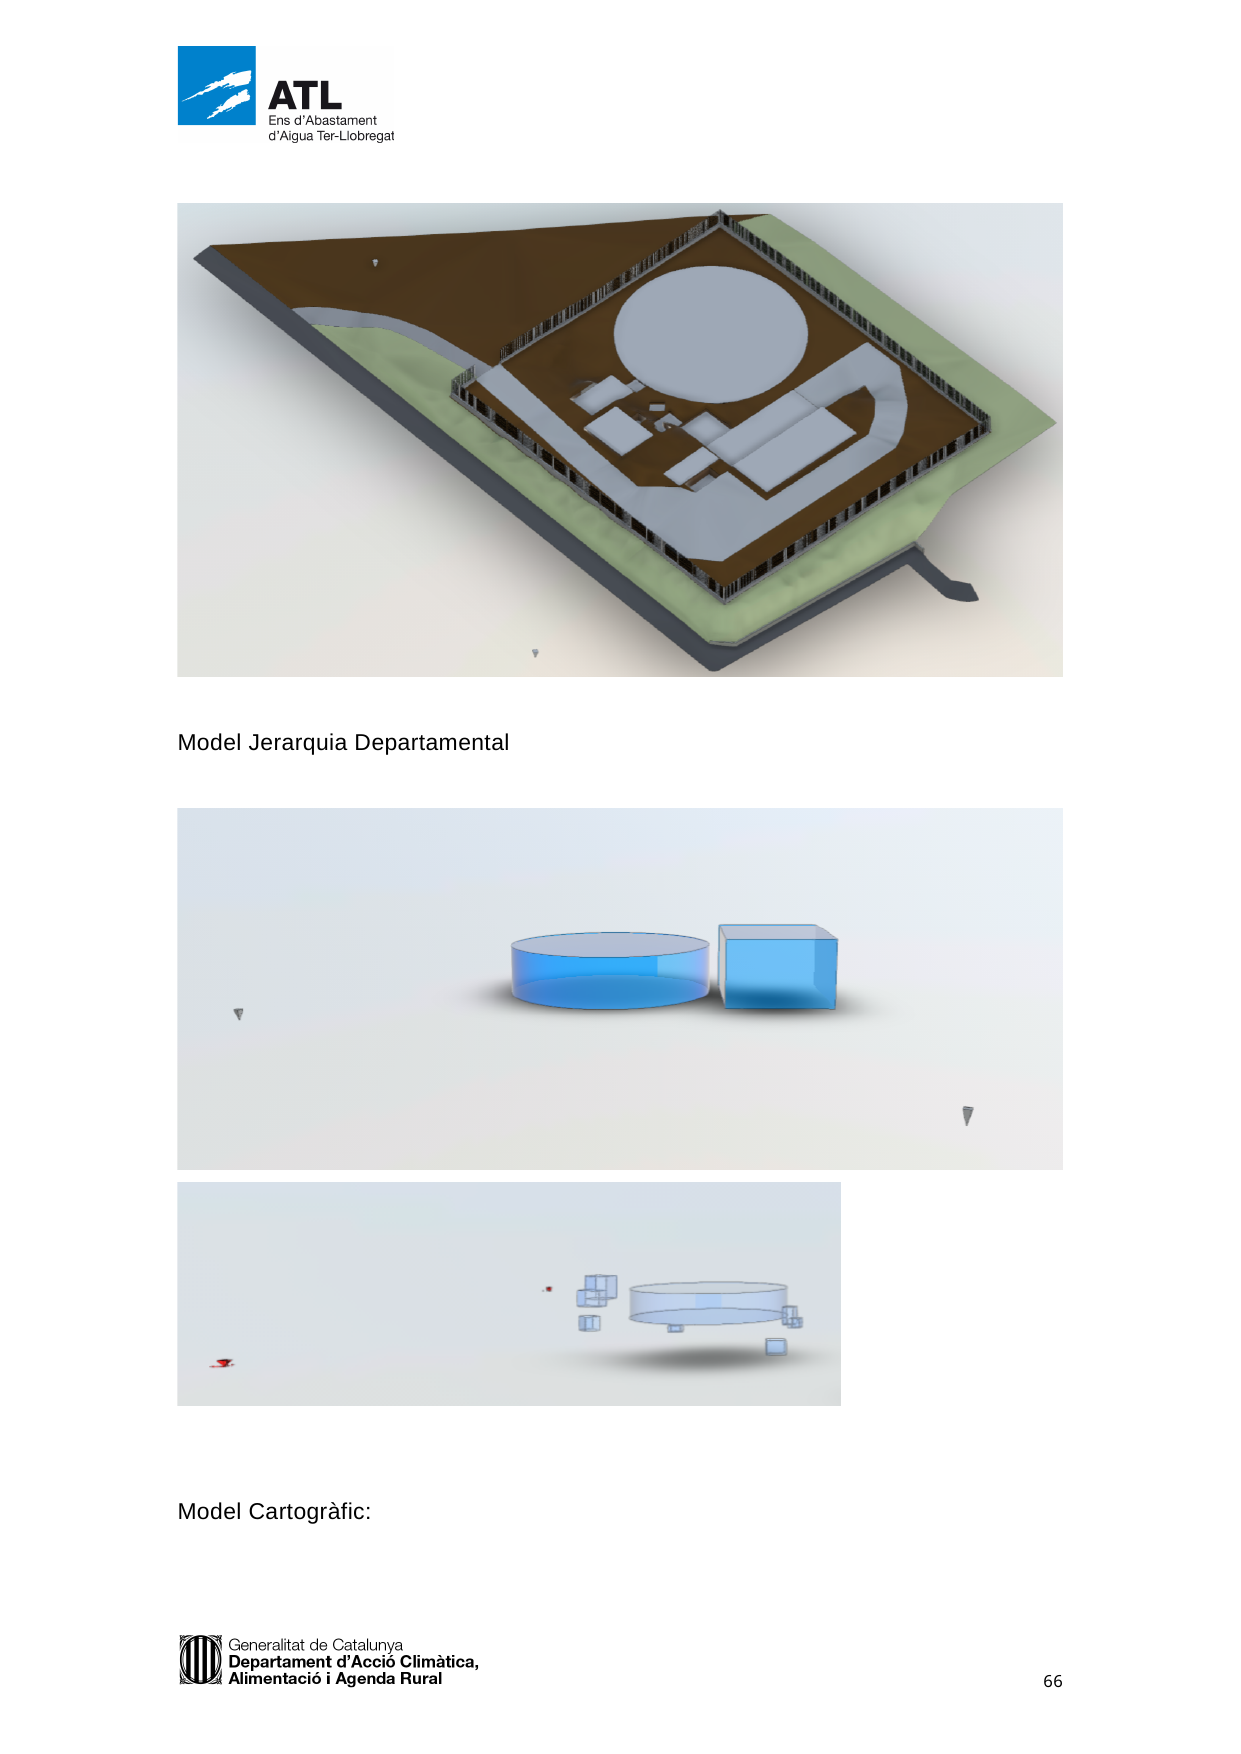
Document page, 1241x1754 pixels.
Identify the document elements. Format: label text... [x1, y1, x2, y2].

picture [177, 46, 394, 143]
picture [177, 808, 1063, 1170]
text Model Jerarquia Departamental [177, 729, 1063, 755]
text Model Cartogràfic: [177, 1498, 1063, 1524]
picture [177, 1182, 841, 1406]
picture [177, 203, 1063, 677]
picture [177, 1634, 481, 1688]
